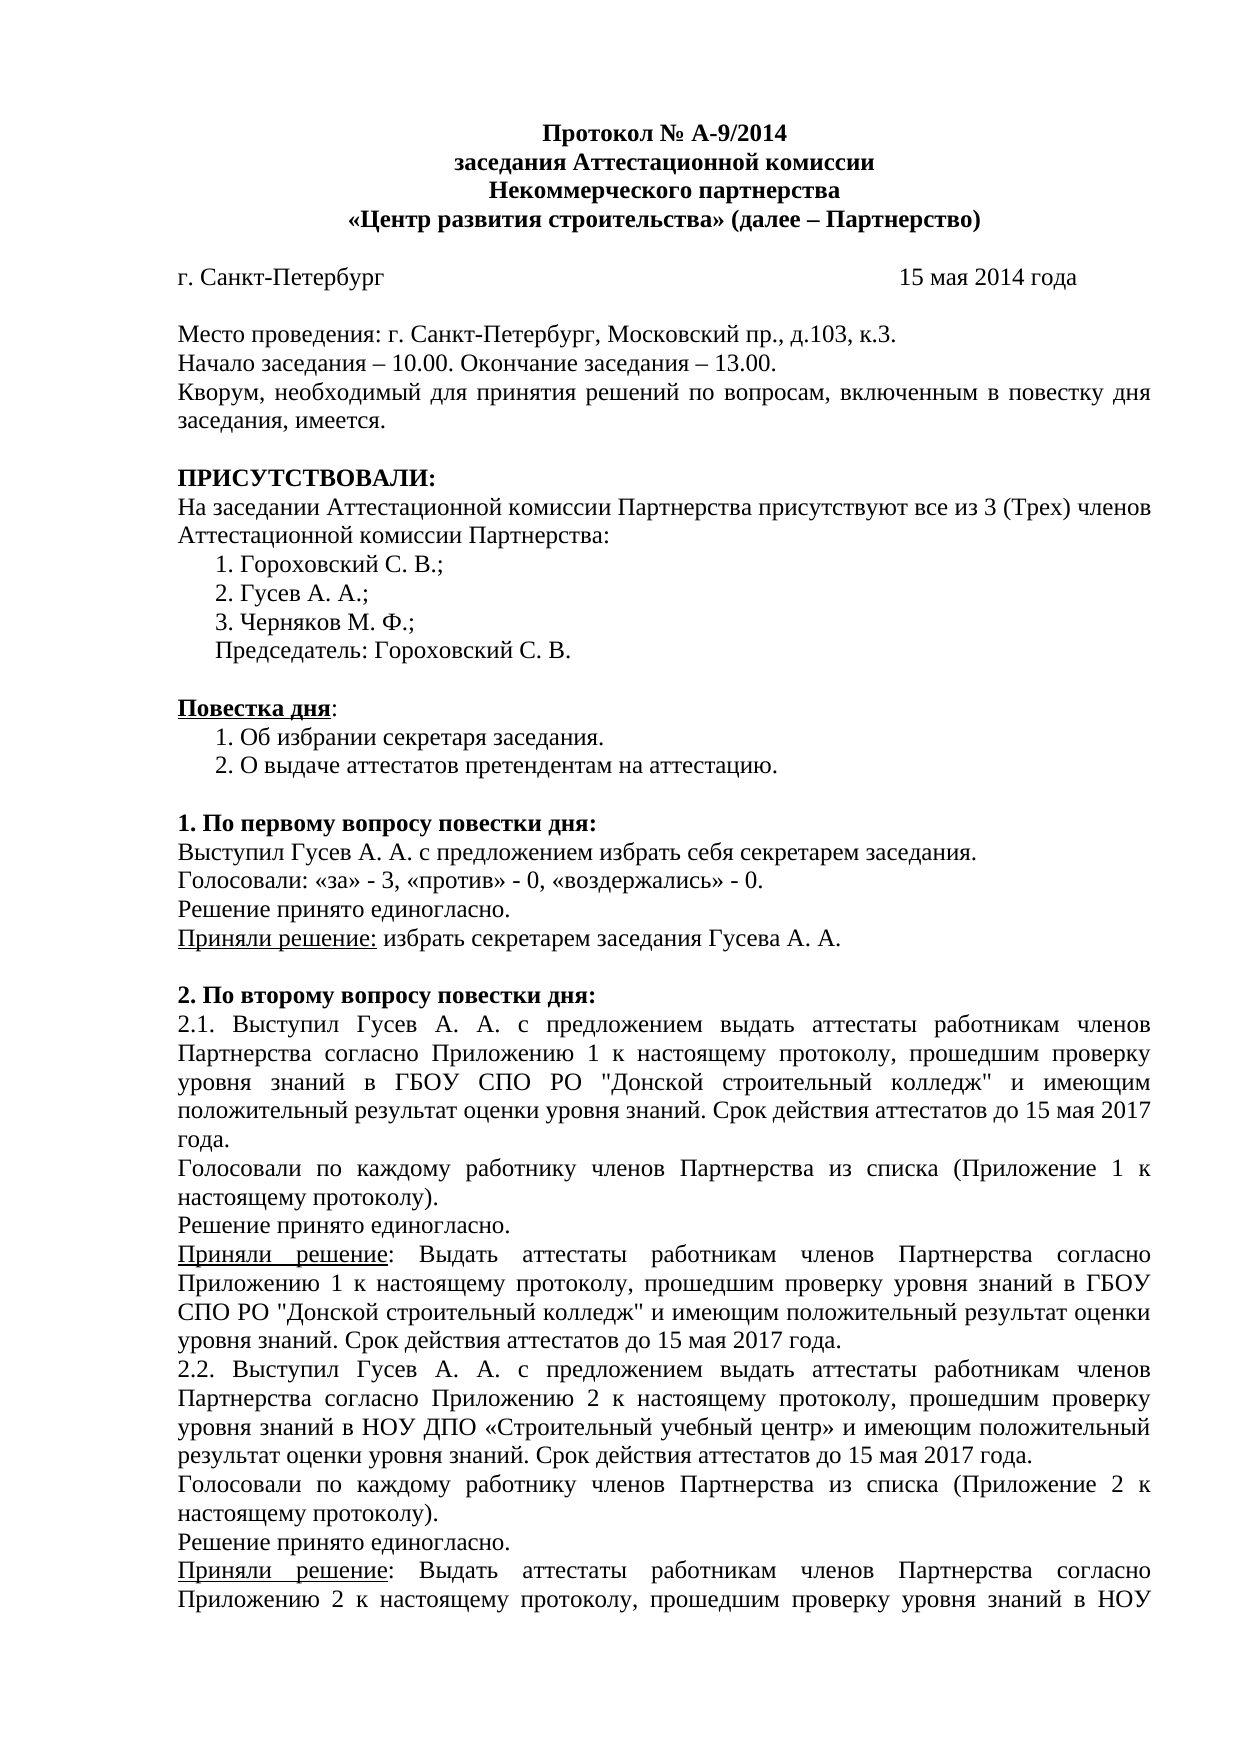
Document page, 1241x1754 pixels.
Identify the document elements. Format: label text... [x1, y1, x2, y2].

text Приняли решение: избрать секретарем заседания Гусева А. А. [177, 923, 1152, 952]
text Повестка дня: [177, 693, 1152, 722]
text Голосовали по каждому работнику членов Партнерства из списка (Приложение 1 к настоящему протоколу). [177, 1153, 1152, 1211]
text Решение принято единогласно. [177, 1527, 1152, 1556]
text 2. Гусев А. А.; [215, 578, 1152, 607]
text г. Санкт-Петербург 15 мая 2014 года [177, 262, 1152, 291]
text Решение принято единогласно. [177, 894, 1152, 923]
text 2.2. Выступил Гусев А. А. с предложением выдать аттестаты работникам членов Партнерства согласно Приложению 2 к настоящему протоколу, прошедшим проверку уровня знаний в НОУ ДПО «Строительный учебный центр» и имеющим положительный результат оценки уровня знаний. Срок действия аттестатов до 15 мая 2017 года. [177, 1354, 1152, 1469]
text На заседании Аттестационной комиссии Партнерства присутствуют все из 3 (Трех) членов Аттестационной комиссии Партнерства: [177, 492, 1152, 549]
text Приняли решение: Выдать аттестаты работникам членов Партнерства согласно Приложению 1 к настоящему протоколу, прошедшим проверку уровня знаний в ГБОУ СПО РО "Донской строительный колледж" и имеющим положительный результат оценки уровня знаний. Срок действия аттестатов до 15 мая 2017 года. [177, 1239, 1152, 1354]
text 1. По первому вопросу повестки дня: [177, 808, 1152, 837]
text 2. По второму вопросу повестки дня: [177, 981, 1152, 1009]
text Председатель: Гороховский С. В. [215, 636, 1152, 664]
text ПРИСУТСТВОВАЛИ: [177, 463, 1152, 492]
text 2. О выдаче аттестатов претендентам на аттестацию. [215, 751, 1152, 779]
text 3. Черняков М. Ф.; [215, 607, 1152, 636]
text Голосовали: «за» - 3, «против» - 0, «воздержались» - 0. [177, 866, 1152, 894]
text 1. Гороховский С. В.; [215, 549, 1152, 578]
text Протокол № А-9/2014 [177, 118, 1152, 147]
text Кворум, необходимый для принятия решений по вопросам, включенным в повестку дня заседания, имеется. [177, 377, 1152, 434]
text Решение принято единогласно. [177, 1211, 1152, 1239]
text Выступил Гусев А. А. с предложением избрать себя секретарем заседания. [177, 837, 1152, 866]
text Некоммерческого партнерства [177, 176, 1152, 204]
text Место проведения: г. Санкт-Петербург, Московский пр., д.103, к.3. [177, 319, 1152, 348]
text заседания Аттестационной комиссии [177, 147, 1152, 176]
text Голосовали по каждому работнику членов Партнерства из списка (Приложение 2 к настоящему протоколу). [177, 1469, 1152, 1527]
text 1. Об избрании секретаря заседания. [215, 722, 1152, 751]
text Начало заседания – 10.00. Окончание заседания – 13.00. [177, 348, 1152, 377]
text 2.1. Выступил Гусев А. А. с предложением выдать аттестаты работникам членов Партнерства согласно Приложению 1 к настоящему протоколу, прошедшим проверку уровня знаний в ГБОУ СПО РО "Донской строительный колледж" и имеющим положительный результат оценки уровня знаний. Срок действия аттестатов до 15 мая 2017 года. [177, 1009, 1152, 1153]
text «Центр развития строительства» (далее – Партнерство) [177, 204, 1152, 233]
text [177, 1556, 1152, 1613]
